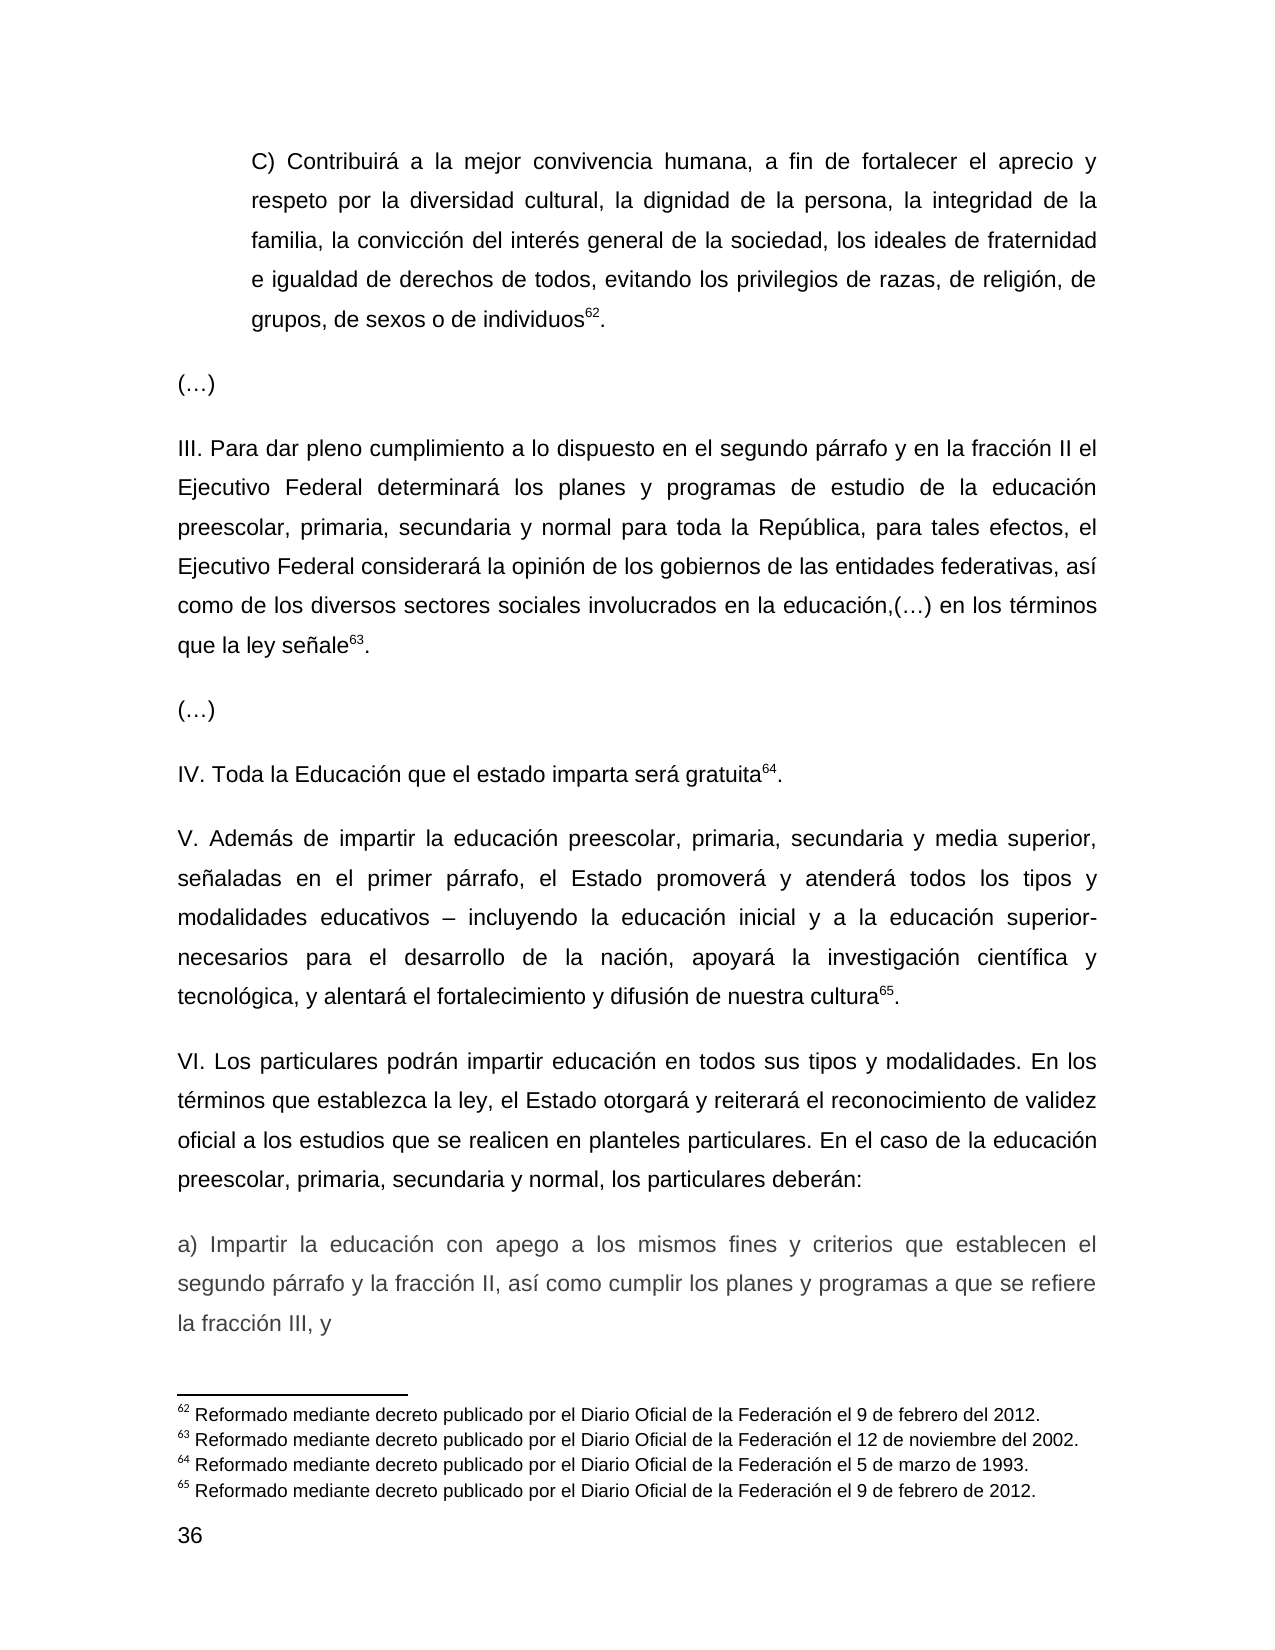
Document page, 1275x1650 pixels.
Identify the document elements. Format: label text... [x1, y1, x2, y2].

text VI. Los particulares podrán impartir educación en todos sus tipos y modalidades. En los términos que establezca la ley, el Estado otorgará y reiterará el reconocimiento de validez oficial a los estudios que se realicen en planteles particulares. En el caso de la educación preescolar, primaria, secundaria y normal, los particulares deberán: [177, 1048, 1098, 1192]
text a) Impartir la educación con apego a los mismos fines y criterios que establecen el segundo párrafo y la fracción II, así como cumplir los planes y programas a que se refiere la fracción III, y [177, 1231, 1098, 1336]
text C) Contribuirá a la mejor convivencia humana, a fin de fortalecer el aprecio y respeto por la diversidad cultural, la dignidad de la persona, la integridad de la familia, la convicción del interés general de la sociedad, los ideales de fraternidad e igualdad de derechos de todos, evitando los privilegios de razas, de religión, de grupos, de sexos o de individuos. [251, 148, 1098, 332]
text III. Para dar pleno cumplimiento a lo dispuesto en el segundo párrafo y en la fracción II el Ejecutivo Federal determinará los planes y programas de estudio de la educación preescolar, primaria, secundaria y normal para toda la República, para tales efectos, el Ejecutivo Federal considerará la opinión de los gobiernos de las entidades federativas, así como de los diversos sectores sociales involucrados en la educación,(…) en los términos que la ley señale. [177, 434, 1098, 658]
text (…) [177, 696, 1098, 723]
text V. Además de impartir la educación preescolar, primaria, secundaria y media superior, señaladas en el primer párrafo, el Estado promoverá y atenderá todos los tipos y modalidades educativos – incluyendo la educación inicial y a la educación superior- necesarios para el desarrollo de la nación, apoyará la investigación científica y tecnológica, y alentará el fortalecimiento y difusión de nuestra cultura. [177, 825, 1098, 1009]
text IV. Toda la Educación que el estado imparta será gratuita. [177, 761, 1098, 787]
text (…) [177, 370, 1098, 396]
